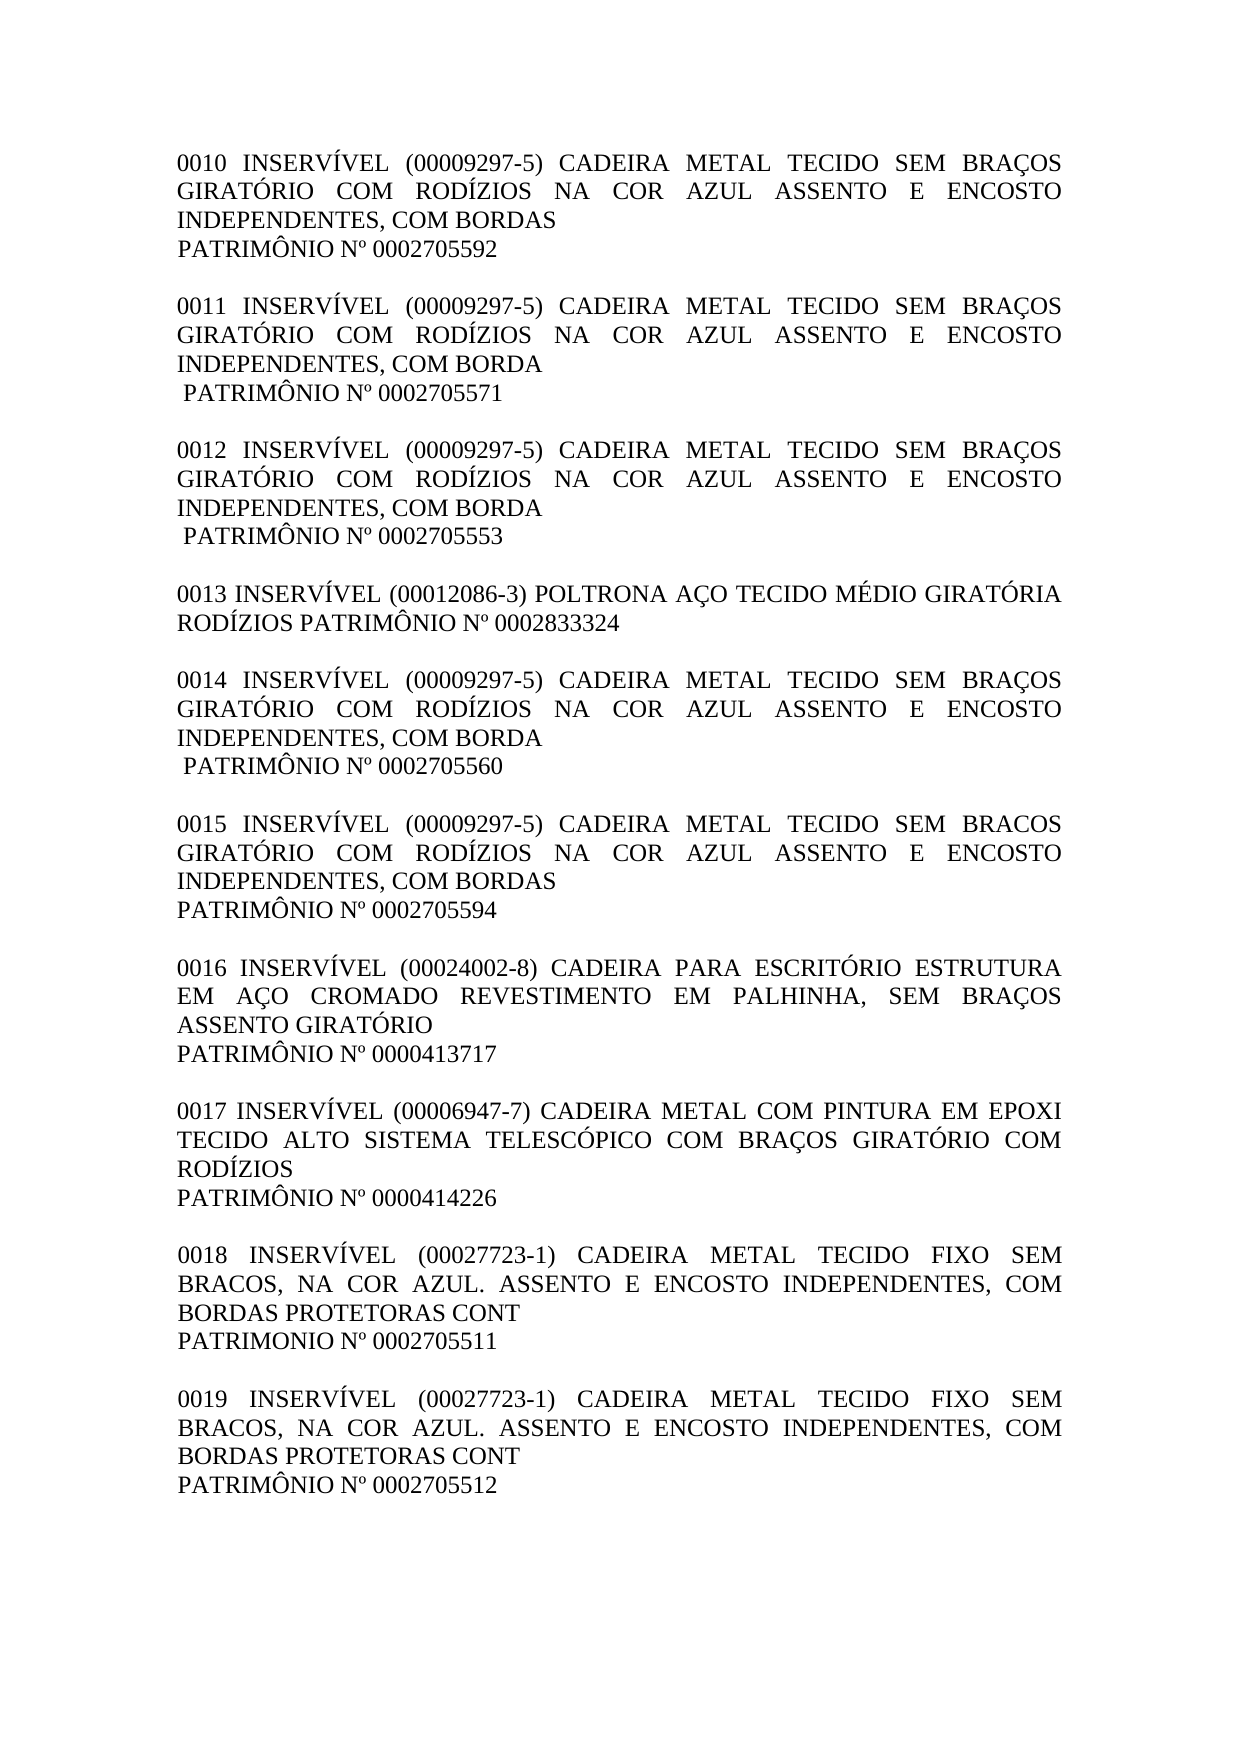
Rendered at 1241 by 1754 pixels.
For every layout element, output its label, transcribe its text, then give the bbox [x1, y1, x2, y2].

text 0011 INSERVÍVEL (00009297-5) CADEIRA METAL TECIDO SEM BRAÇOS GIRATÓRIO COM RODÍZIOS NA COR AZUL ASSENTO E ENCOSTO INDEPENDENTES, COM BORDA [177, 291, 1063, 378]
text 0013 INSERVÍVEL (00012086-3) POLTRONA AÇO TECIDO MÉDIO GIRATÓRIA RODÍZIOS PATRIMÔNIO Nº 0002833324 [177, 579, 1063, 636]
text PATRIMÔNIO Nº 0000413717 [177, 1039, 1063, 1068]
text PATRIMÔNIO Nº 0002705592 [177, 234, 1063, 263]
text PATRIMÔNIO Nº 0002705594 [177, 895, 1063, 924]
text PATRIMÔNIO Nº 0002705512 [177, 1470, 1063, 1499]
text PATRIMÔNIO Nº 0002705560 [177, 751, 1063, 780]
text PATRIMÔNIO Nº 0002705553 [177, 521, 1063, 550]
text 0014 INSERVÍVEL (00009297-5) CADEIRA METAL TECIDO SEM BRAÇOS GIRATÓRIO COM RODÍZIOS NA COR AZUL ASSENTO E ENCOSTO INDEPENDENTES, COM BORDA [177, 665, 1063, 751]
text PATRIMÔNIO Nº 0002705571 [177, 378, 1063, 406]
text 0012 INSERVÍVEL (00009297-5) CADEIRA METAL TECIDO SEM BRAÇOS GIRATÓRIO COM RODÍZIOS NA COR AZUL ASSENTO E ENCOSTO INDEPENDENTES, COM BORDA [177, 435, 1063, 521]
text 0019 INSERVÍVEL (00027723-1) CADEIRA METAL TECIDO FIXO SEM BRACOS, NA COR AZUL. ASSENTO E ENCOSTO INDEPENDENTES, COM BORDAS PROTETORAS CONT [177, 1384, 1063, 1470]
text 0015 INSERVÍVEL (00009297-5) CADEIRA METAL TECIDO SEM BRACOS GIRATÓRIO COM RODÍZIOS NA COR AZUL ASSENTO E ENCOSTO INDEPENDENTES, COM BORDAS [177, 809, 1063, 895]
text PATRIMONIO Nº 0002705511 [177, 1326, 1063, 1355]
text PATRIMÔNIO Nº 0000414226 [177, 1183, 1031, 1211]
text 0010 INSERVÍVEL (00009297-5) CADEIRA METAL TECIDO SEM BRAÇOS GIRATÓRIO COM RODÍZIOS NA COR AZUL ASSENTO E ENCOSTO INDEPENDENTES, COM BORDAS [177, 148, 1063, 234]
text 0017 INSERVÍVEL (00006947-7) CADEIRA METAL COM PINTURA EM EPOXI TECIDO ALTO SISTEMA TELESCÓPICO COM BRAÇOS GIRATÓRIO COM RODÍZIOS [177, 1096, 1063, 1183]
text 0018 INSERVÍVEL (00027723-1) CADEIRA METAL TECIDO FIXO SEM BRACOS, NA COR AZUL. ASSENTO E ENCOSTO INDEPENDENTES, COM BORDAS PROTETORAS CONT [177, 1240, 1063, 1326]
text 0016 INSERVÍVEL (00024002-8) CADEIRA PARA ESCRITÓRIO ESTRUTURA EM AÇO CROMADO REVESTIMENTO EM PALHINHA, SEM BRAÇOS ASSENTO GIRATÓRIO [177, 953, 1063, 1039]
